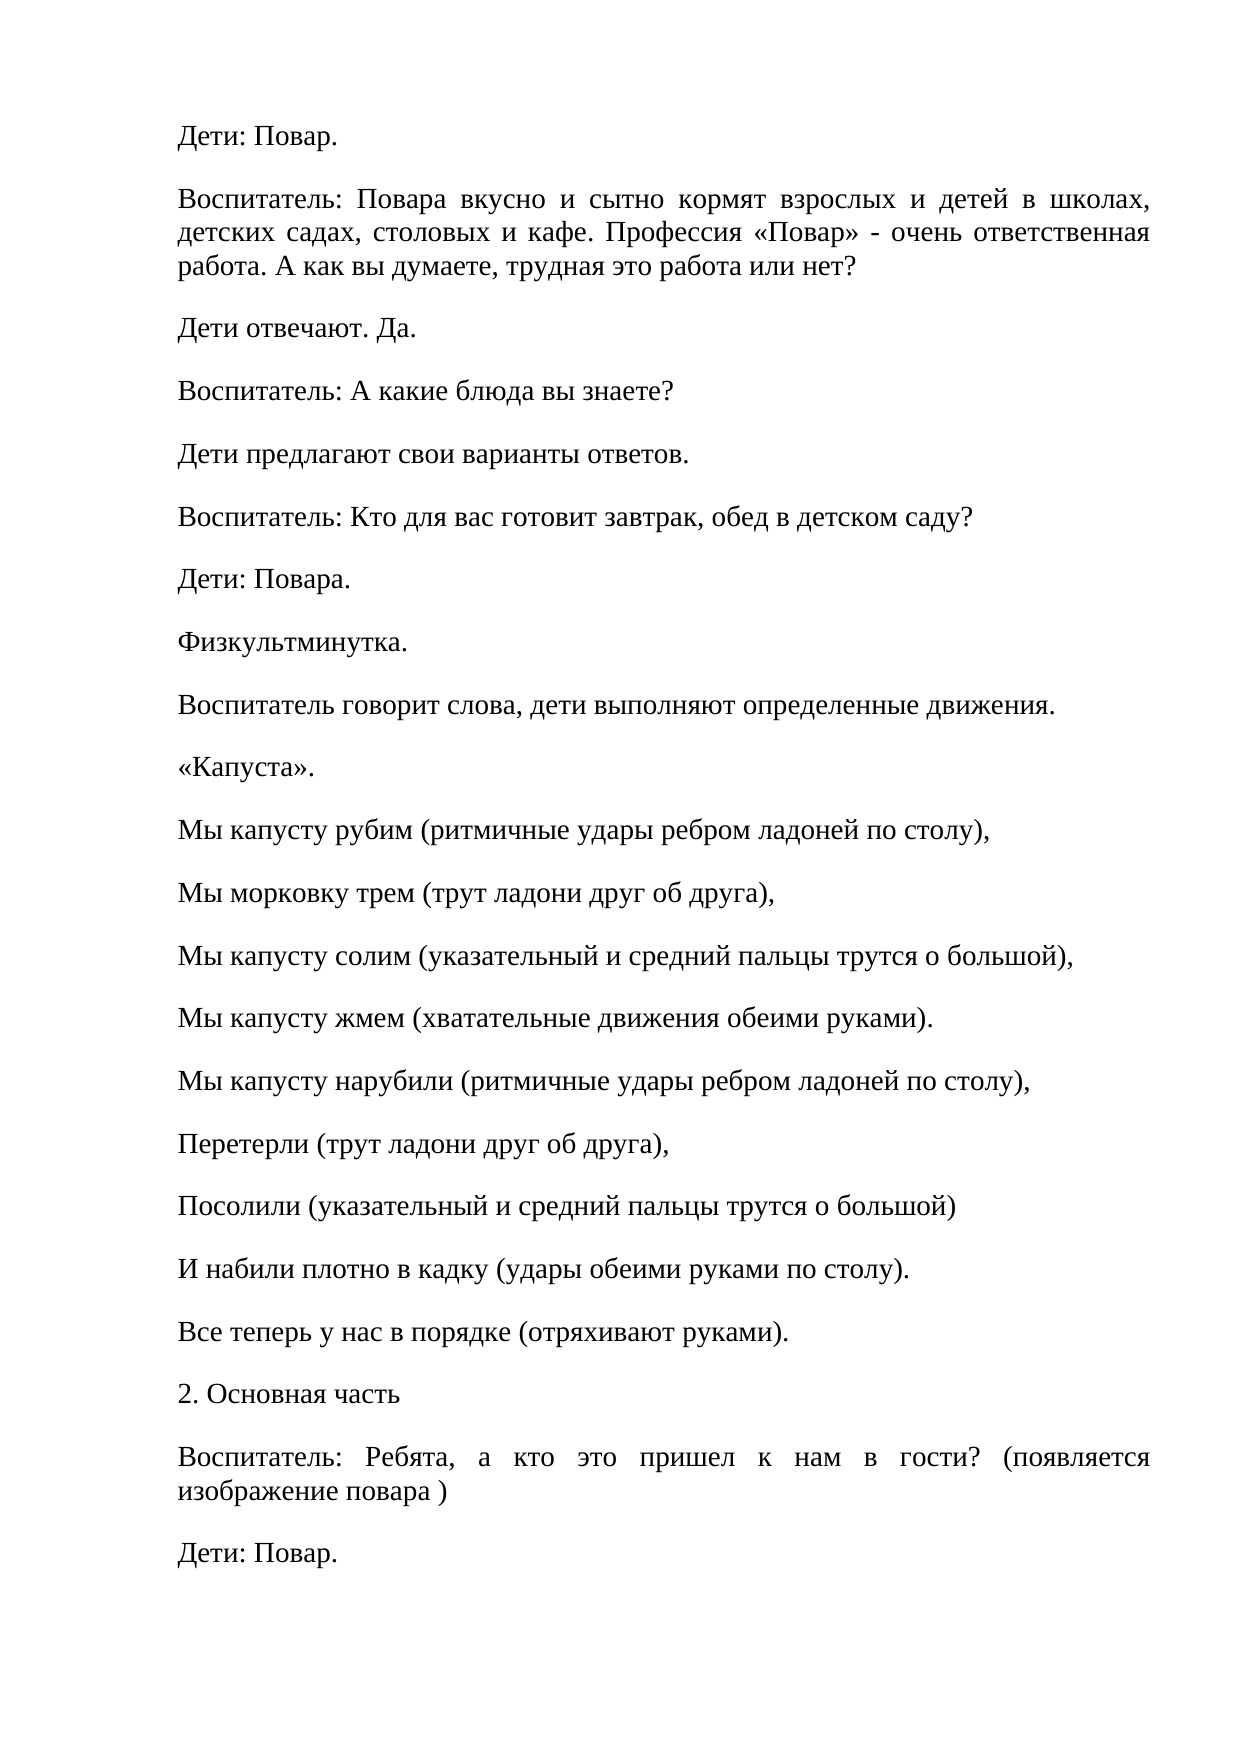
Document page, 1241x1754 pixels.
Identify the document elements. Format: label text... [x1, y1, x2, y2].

text Все теперь у нас в порядке (отряхивают руками). [177, 1314, 1152, 1347]
text 2. Основная часть [177, 1377, 1152, 1410]
text Посолили (указательный и средний пальцы трутся о большой) [177, 1188, 1152, 1222]
text И набили плотно в кадку (удары обеими руками по столу). [177, 1251, 1152, 1285]
text Дети отвечают. Да. [177, 311, 1152, 344]
text «Капуста». [177, 749, 1152, 783]
text Воспитатель говорит слова, дети выполняют определенные движения. [177, 687, 1152, 720]
text Мы капусту рубим (ритмичные удары ребром ладоней по столу), [177, 812, 1152, 846]
text Дети: Повар. [177, 1536, 1152, 1569]
text Мы капусту солим (указательный и средний пальцы трутся о большой), [177, 938, 1152, 971]
text Дети: Повар. [177, 118, 1152, 152]
text Мы капусту нарубили (ритмичные удары ребром ладоней по столу), [177, 1063, 1152, 1097]
text Мы морковку трем (трут ладони друг об друга), [177, 875, 1152, 908]
text Воспитатель: Повара вкусно и сытно кормят взрослых и детей в школах, детских садах, столовых и кафе. Профессия «Повар» - очень ответственная работа. А как вы думаете, трудная это работа или нет? [177, 181, 1152, 281]
text Воспитатель: Ребята, а кто это пришел к нам в гости? (появляется изображение повара ) [177, 1439, 1152, 1506]
text Перетерли (трут ладони друг об друга), [177, 1126, 1152, 1159]
text Мы капусту жмем (хватательные движения обеими руками). [177, 1000, 1152, 1034]
text Дети предлагают свои варианты ответов. [177, 436, 1152, 469]
text Воспитатель: А какие блюда вы знаете? [177, 373, 1152, 407]
text Дети: Повара. [177, 561, 1152, 595]
text Физкультминутка. [177, 624, 1152, 658]
text Воспитатель: Кто для вас готовит завтрак, обед в детском саду? [177, 499, 1152, 532]
